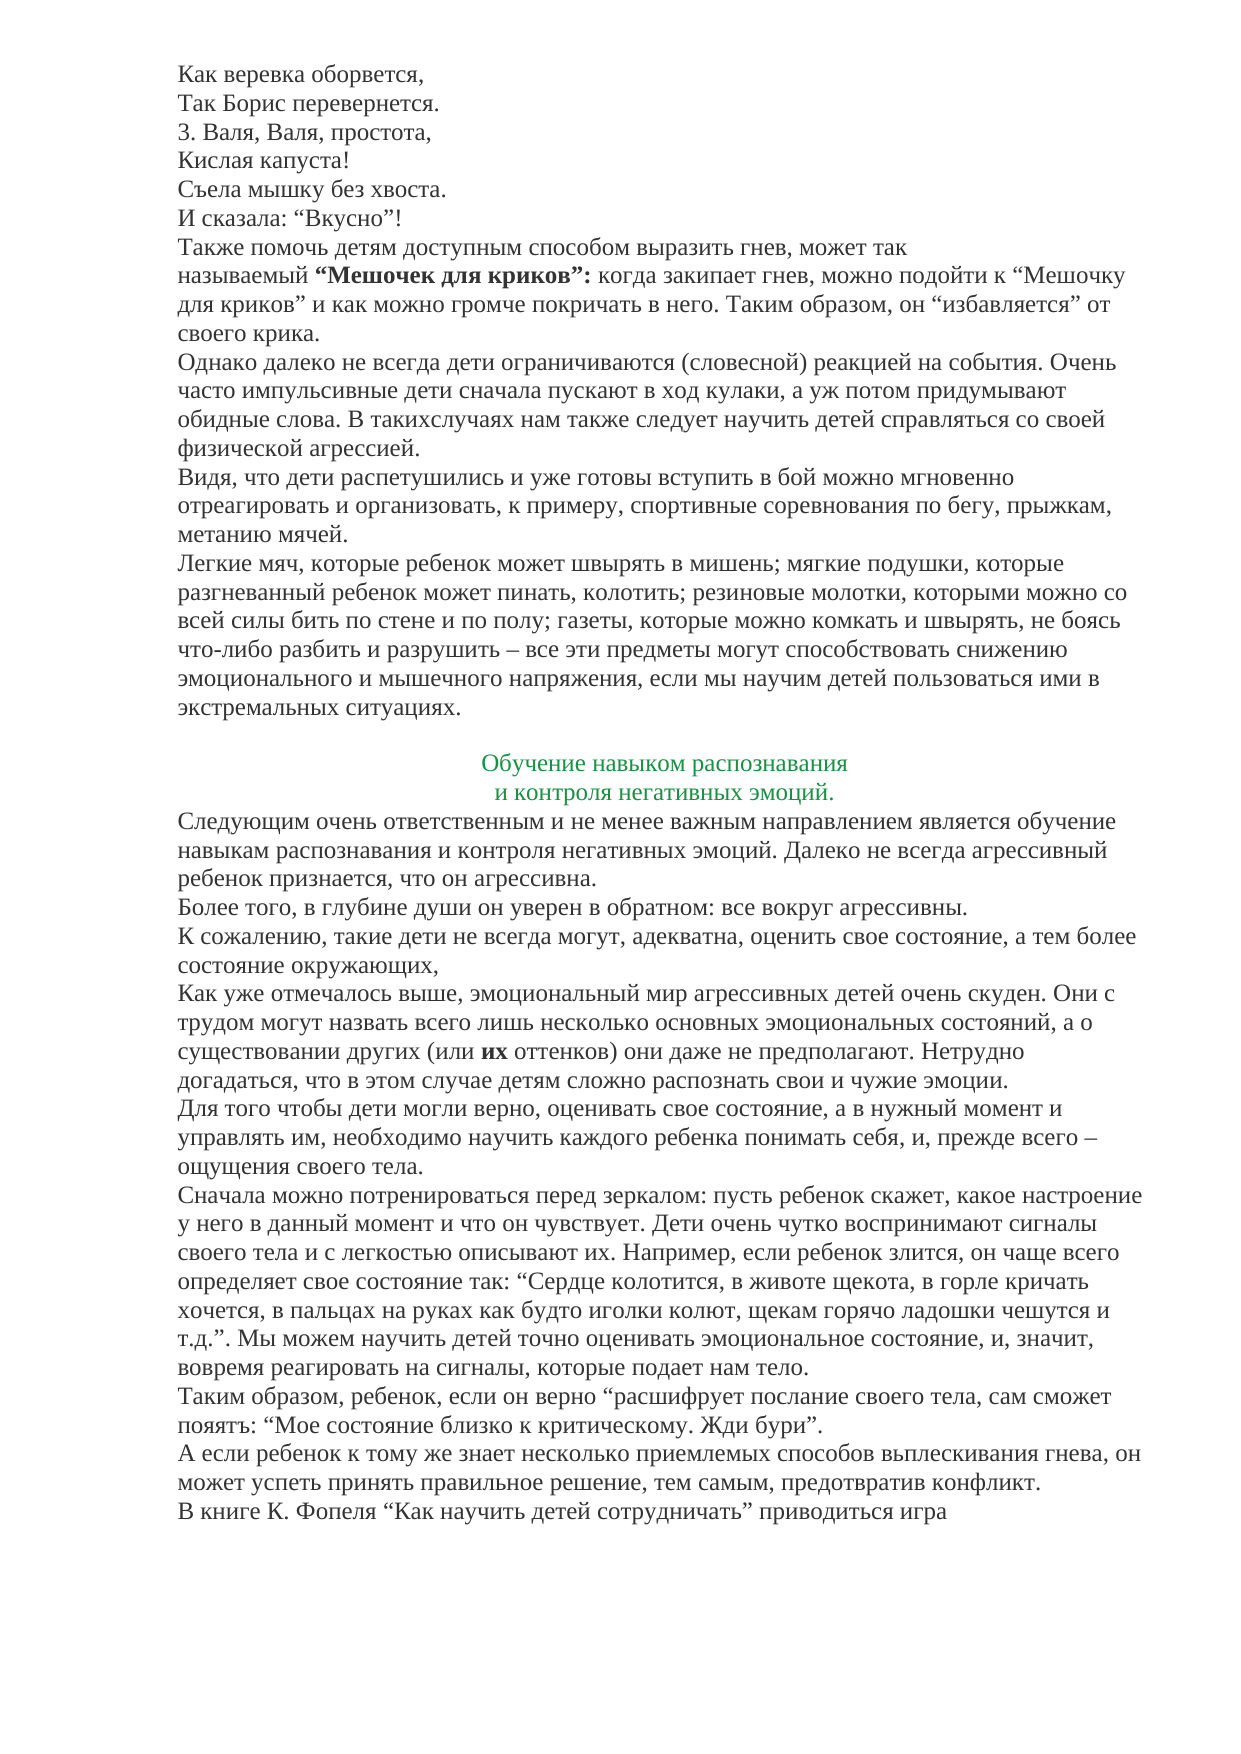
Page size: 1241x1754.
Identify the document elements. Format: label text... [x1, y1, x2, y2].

text В книге К. Фопеля “Как научить детей сотрудничать” приводиться игра [177, 1496, 1152, 1525]
text Сначала можно потренироваться перед зеркалом: пусть ребенок скажет, какое настроение у него в данный момент и что он чувствует. Дети очень чутко воспринимают сигналы своего тела и с легкостью описывают их. Например, если ребенок злится, он чаще всего определяет свое состояние так: “Сердце колотится, в животе щекота, в горле кричать хочется, в пальцах на руках как будто иголки колют, щекам горячо ладошки чешутся и т.д.”. Мы можем научить детей точно оценивать эмоциональное состояние, и, значит, вовремя реагировать на сигналы, которые подает нам тело. [177, 1180, 1152, 1381]
text Также помочь детям доступным способом выразить гнев, может так называемый “Мешочек для криков”: когда закипает гнев, можно подойти к “Мешочку для криков” и как можно громче покричать в него. Таким образом, он “избавляется” от своего крика. [177, 232, 1152, 347]
text Обучение навыком распознавания и контроля негативных эмоций. [177, 748, 1152, 806]
text Легкие мяч, которые ребенок может швырять в мишень; мягкие подушки, которые разгневанный ребенок может пинать, колотить; резиновые молотки, которыми можно со всей силы бить по стене и по полу; газеты, которые можно комкать и швырять, не боясь что-либо разбить и разрушить – все эти предметы могут способствовать снижению эмоционального и мышечного напряжения, если мы научим детей пользоваться ими в экстремальных ситуациях. [177, 548, 1152, 720]
text Как уже отмечалось выше, эмоциональный мир агрессивных детей очень скуден. Они с трудом могут назвать всего лишь несколько основных эмоциональных состояний, а о существовании других (или их оттенков) они даже не предполагают. Нетрудно догадаться, что в этом случае детям сложно распознать свои и чужие эмоции. [177, 978, 1152, 1093]
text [177, 59, 1152, 117]
text Следующим очень ответственным и не менее важным направлением является обучение навыкам распознавания и контроля негативных эмоций. Далеко не всегда агрессивный ребенок признается, что он агрессивна. [177, 806, 1152, 892]
text Таким образом, ребенок, если он верно “расшифрует послание своего тела, сам сможет пояятъ: “Мое состояние близко к критическому. Жди бури”. [177, 1381, 1152, 1438]
text Более того, в глубине души он уверен в обратном: все вокруг агрессивны. [177, 892, 1152, 921]
text 3. Валя, Валя, простота, Кислая капуста! Съела мышку без хвоста. И сказала: “Вкусно”! [177, 117, 1152, 232]
text К сожалению, такие дети не всегда могут, адекватна, оценить свое состояние, а тем более состояние окружающих, [177, 921, 1152, 978]
text А если ребенок к тому же знает несколько приемлемых способов вьплескивания гнева, он может успеть принять правильное решение, тем самым, предотвратив конфликт. [177, 1438, 1152, 1496]
text Видя, что дети распетушились и уже готовы вступить в бой можно мгновенно отреагировать и организовать, к примеру, спортивные соревнования по бегу, прыжкам, метанию мячей. [177, 462, 1152, 548]
text Однако далеко не всегда дети ограничиваются (словесной) реакцией на события. Очень часто импульсивные дети сначала пускают в ход кулаки, а уж потом придумывают обидные слова. В такихслучаях нам также следует научить детей справляться со своей физической агрессией. [177, 347, 1152, 462]
text Для того чтобы дети могли верно, оценивать свое состояние, а в нужный момент и управлять им, необходимо научить каждого ребенка понимать себя, и, прежде всего – ощущения своего тела. [177, 1093, 1152, 1180]
